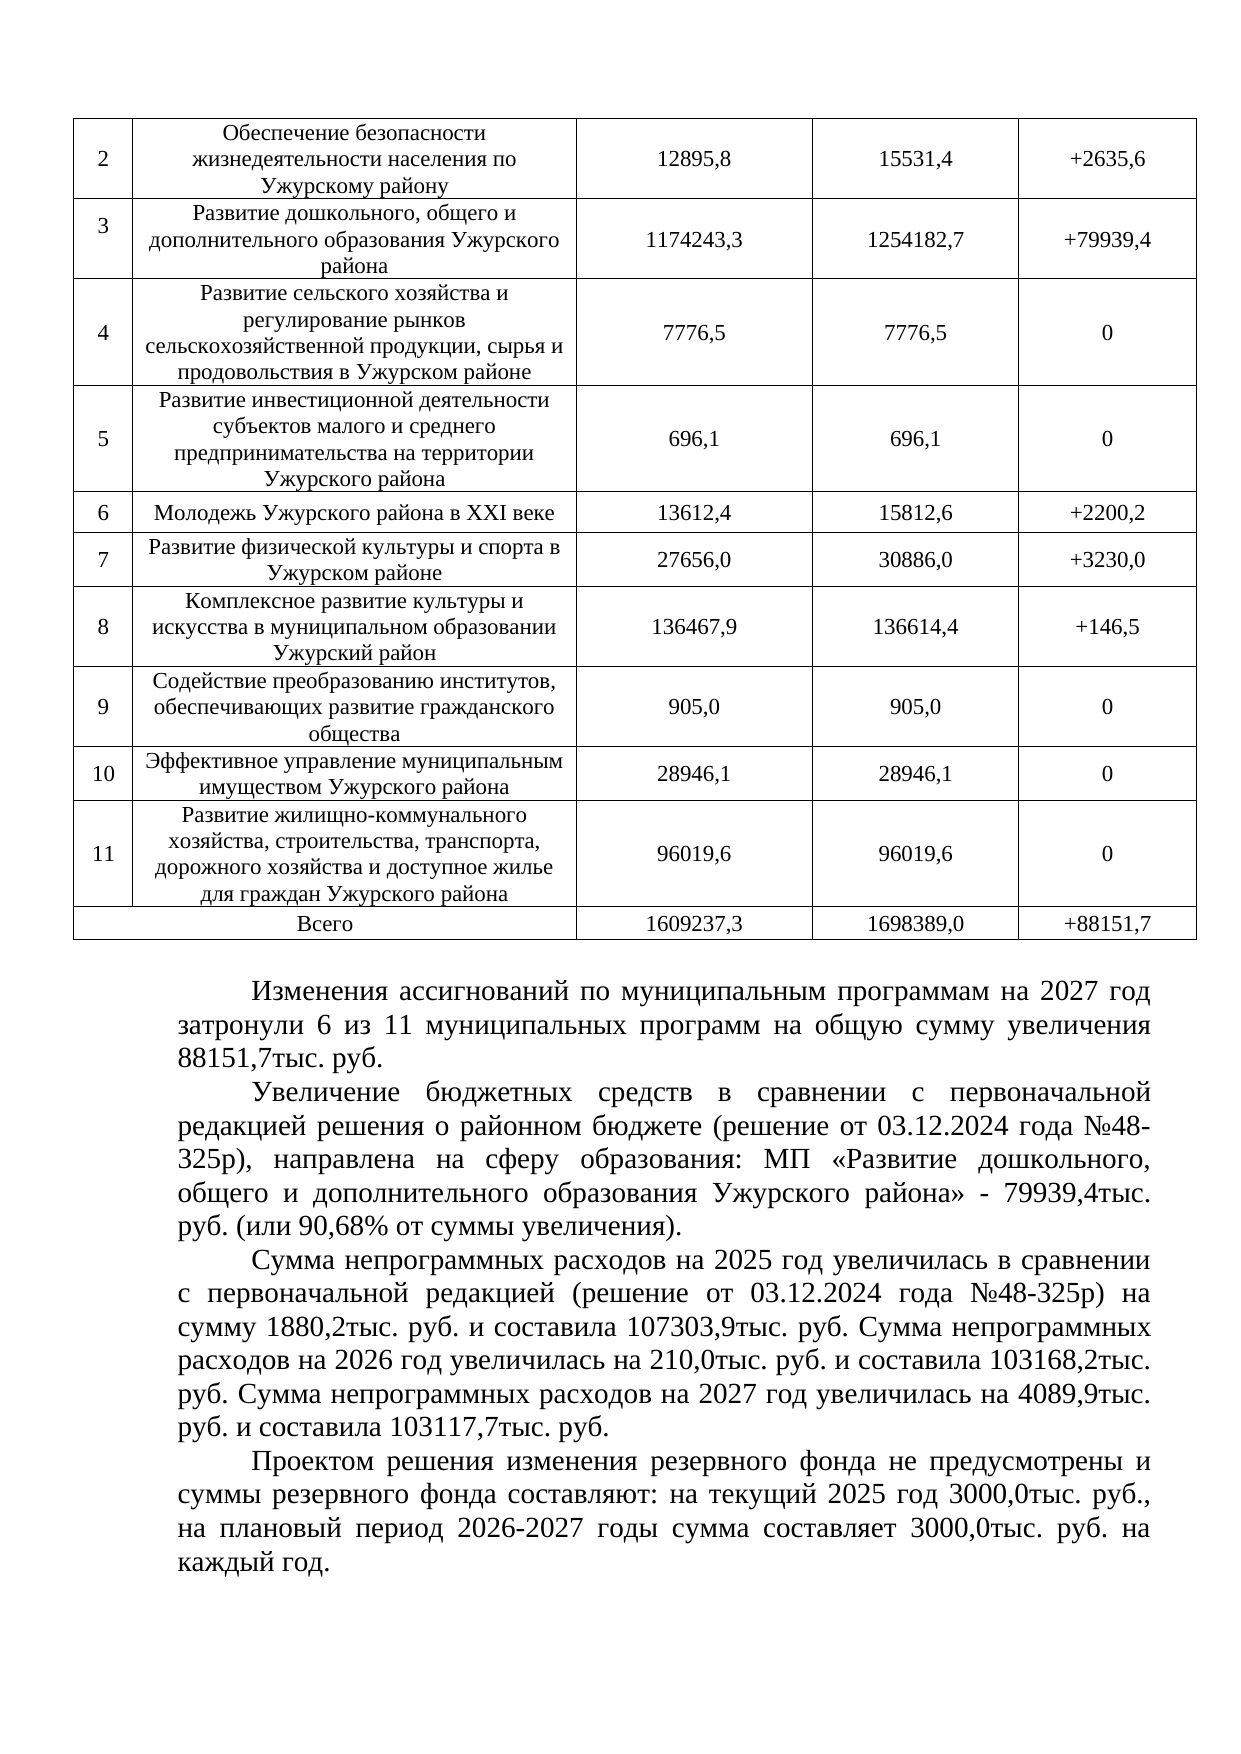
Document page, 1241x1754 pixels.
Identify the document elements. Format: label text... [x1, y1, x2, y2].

table_cell 0 [1019, 747, 1196, 800]
table_cell Эффективное управление муниципальным имуществом Ужурского района [133, 747, 576, 800]
table_cell 96019,6 [813, 801, 1018, 906]
table_cell 12895,8 [577, 119, 812, 198]
table_cell +79939,4 [1019, 199, 1196, 278]
table_cell 13612,4 [577, 492, 812, 532]
table_cell 0 [1019, 386, 1196, 491]
text Проектом решения изменения резервного фонда не предусмотрены и суммы резервного фонда составляют: на текущий 2025 год 3000,0тыс. руб., на плановый период 2026-2027 годы сумма составляет 3000,0тыс. руб. на каждый год. [177, 1443, 1152, 1577]
table_cell 0 [1019, 279, 1196, 385]
table_cell 905,0 [577, 667, 812, 746]
table_cell 1254182,7 [813, 199, 1018, 278]
table_cell 28946,1 [577, 747, 812, 800]
table_cell Всего [74, 907, 576, 939]
table_cell Развитие инвестиционной деятельности субъектов малого и среднего предпринимательства на территории Ужурского района [133, 386, 576, 491]
text Изменения ассигнований по муниципальным программам на 2027 год затронули 6 из 11 муниципальных программ на общую сумму увеличения 88151,7тыс. руб. [177, 973, 1152, 1074]
table_cell 6 [74, 492, 132, 532]
table_cell 2 [74, 119, 132, 198]
table_cell Молодежь Ужурского района в XXI веке [133, 492, 576, 532]
table_cell 30886,0 [813, 533, 1018, 586]
table_cell 15531,4 [813, 119, 1018, 198]
table_cell 1174243,3 [577, 199, 812, 278]
table_cell Развитие сельского хозяйства и регулирование рынков сельскохозяйственной продукции, сырья и продовольствия в Ужурском районе [133, 279, 576, 385]
table_cell 136467,9 [577, 587, 812, 666]
table_cell 905,0 [813, 667, 1018, 746]
table_cell 28946,1 [813, 747, 1018, 800]
table_cell 696,1 [577, 386, 812, 491]
table_cell Развитие жилищно-коммунального хозяйства, строительства, транспорта, дорожного хозяйства и доступное жилье для граждан Ужурского района [133, 801, 576, 906]
table_cell 9 [74, 667, 132, 746]
table_cell 10 [74, 747, 132, 800]
table_cell 1698389,0 [813, 907, 1018, 939]
text Увеличение бюджетных средств в сравнении с первоначальной редакцией решения о районном бюджете (решение от 03.12.2024 года №48-325р), направлена на сферу образования: МП «Развитие дошкольного, общего и дополнительного образования Ужурского района» - 79939,4тыс. руб. (или 90,68% от суммы увеличения). [177, 1074, 1152, 1242]
table_cell 3 [74, 199, 132, 278]
table_cell 96019,6 [577, 801, 812, 906]
text Сумма непрограммных расходов на 2025 год увеличилась в сравнении с первоначальной редакцией (решение от 03.12.2024 года №48-325р) на сумму 1880,2тыс. руб. и составила 107303,9тыс. руб. Сумма непрограммных расходов на 2026 год увеличилась на 210,0тыс. руб. и составила 103168,2тыс. руб. Сумма непрограммных расходов на 2027 год увеличилась на 4089,9тыс. руб. и составила 103117,7тыс. руб. [177, 1242, 1152, 1443]
table_cell 0 [1019, 667, 1196, 746]
table_cell 7776,5 [577, 279, 812, 385]
table_cell +2635,6 [1019, 119, 1196, 198]
table_cell 136614,4 [813, 587, 1018, 666]
table_cell Развитие дошкольного, общего и дополнительного образования Ужурского района [133, 199, 576, 278]
table_cell +2200,2 [1019, 492, 1196, 532]
table_cell Обеспечение безопасности жизнедеятельности населения по Ужурскому району [133, 119, 576, 198]
table_cell 11 [74, 801, 132, 906]
table_cell +146,5 [1019, 587, 1196, 666]
table_cell 5 [74, 386, 132, 491]
table_cell +88151,7 [1019, 907, 1196, 939]
table_cell 7776,5 [813, 279, 1018, 385]
table_cell 0 [1019, 801, 1196, 906]
table_cell Содействие преобразованию институтов, обеспечивающих развитие гражданского общества [133, 667, 576, 746]
table_cell 696,1 [813, 386, 1018, 491]
table_cell 15812,6 [813, 492, 1018, 532]
table_cell 7 [74, 533, 132, 586]
table_cell 27656,0 [577, 533, 812, 586]
table_cell 1609237,3 [577, 907, 812, 939]
table_cell +3230,0 [1019, 533, 1196, 586]
table_cell Развитие физической культуры и спорта в Ужурском районе [133, 533, 576, 586]
table_cell 4 [74, 279, 132, 385]
table_cell Комплексное развитие культуры и искусства в муниципальном образовании Ужурский район [133, 587, 576, 666]
table_cell 8 [74, 587, 132, 666]
